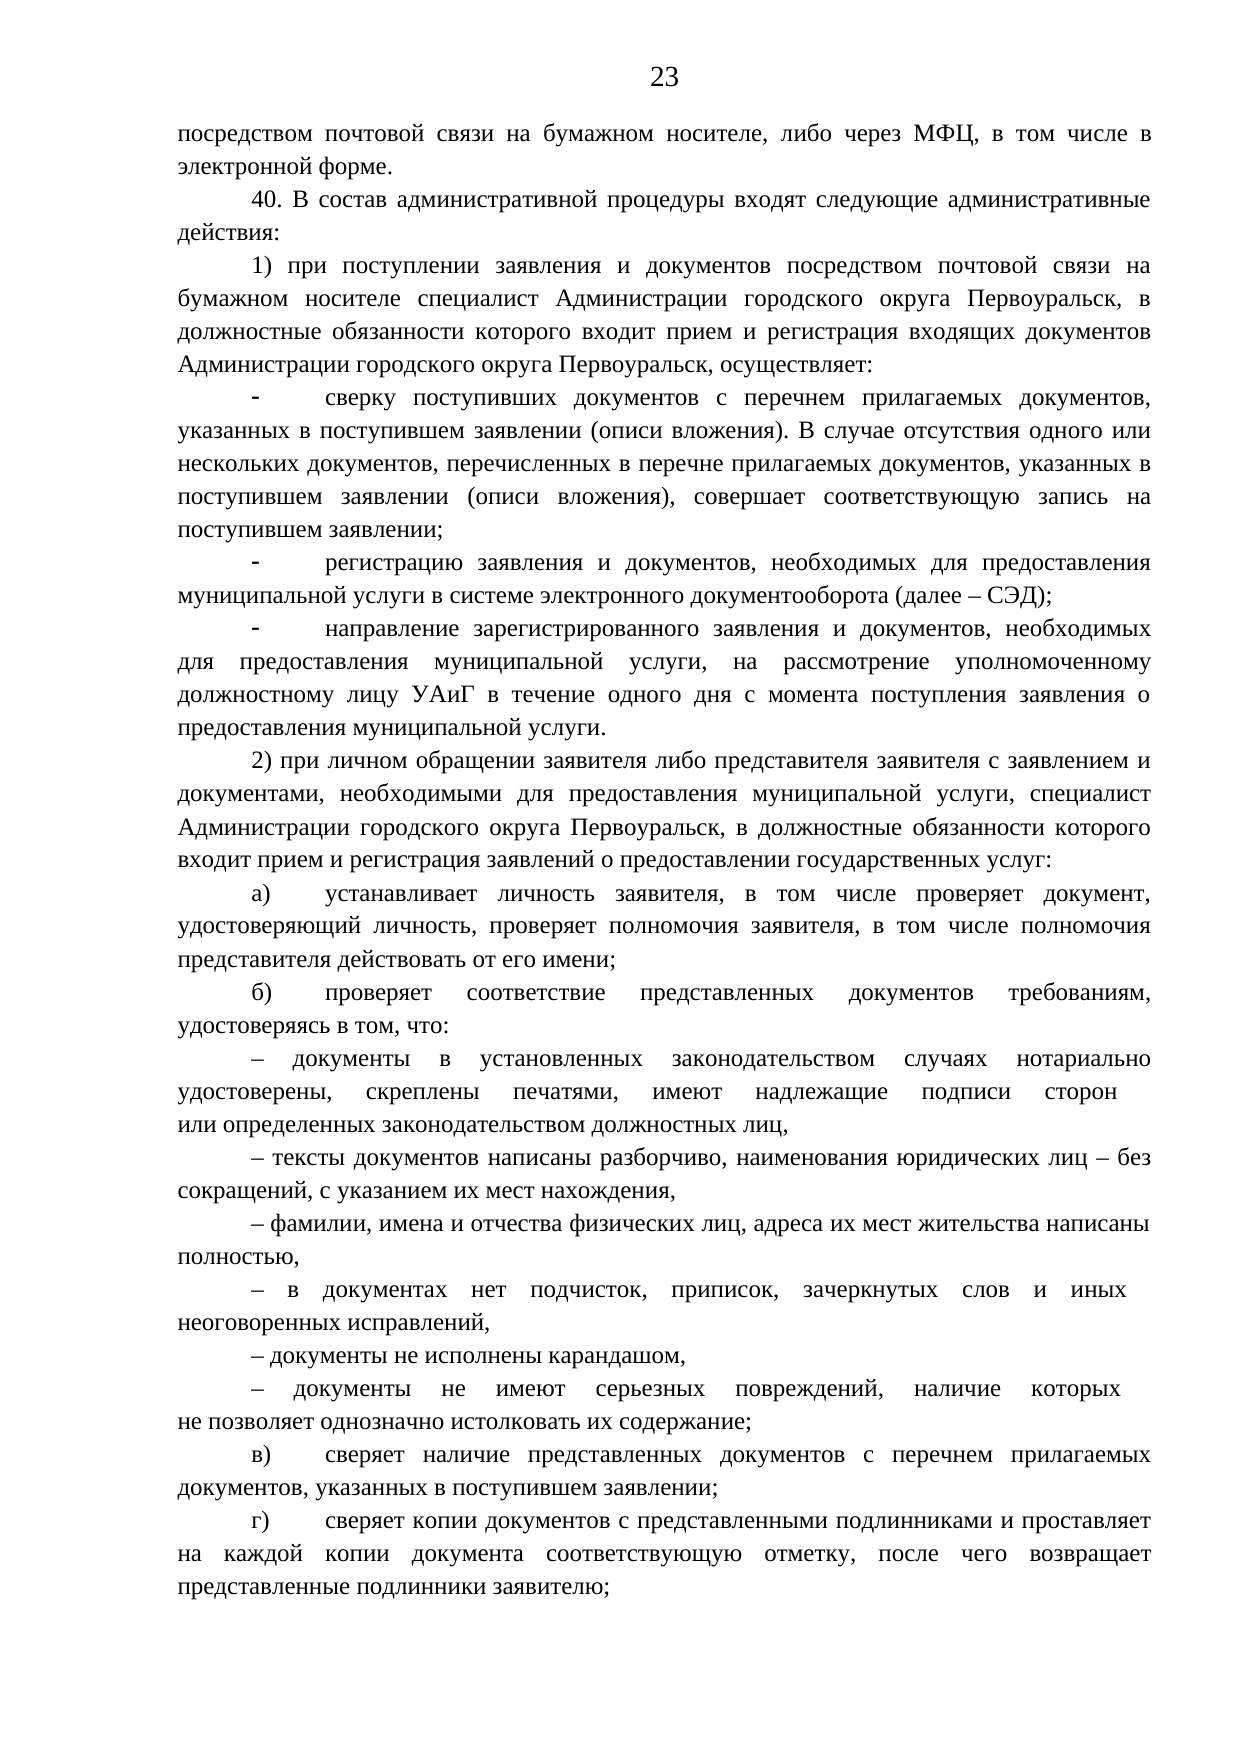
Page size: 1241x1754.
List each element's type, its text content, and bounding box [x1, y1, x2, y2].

list регистрацию заявления и документов, необходимых для предоставления муниципальной услуги в системе электронного документооборота (далее – СЭД); [177, 547, 1152, 609]
text – тексты документов написаны разборчиво, наименования юридических лиц – без сокращений, с указанием их мест нахождения, [177, 1142, 1152, 1203]
text 2) при личном обращении заявителя либо представителя заявителя с заявлением и документами, необходимыми для предоставления муниципальной услуги, специалист Администрации городского округа Первоуральск, в должностные обязанности которого входит прием и регистрация заявлений о предоставлении государственных услуг: [177, 746, 1152, 873]
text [177, 118, 1152, 180]
list проверяет соответствие представленных документов требованиям, удостоверяясь в том, что: [177, 977, 1152, 1038]
list устанавливает личность заявителя, в том числе проверяет документ, удостоверяющий личность, проверяет полномочия заявителя, в том числе полномочия представителя действовать от его имени; [177, 878, 1152, 972]
list сверяет копии документов с представленными подлинниками и проставляет на каждой копии документа соответствующую отметку, после чего возвращает представленные подлинники заявителю; [177, 1505, 1152, 1600]
text – документы в установленных законодательством случаях нотариально удостоверены, скреплены печатями, имеют надлежащие подписи сторон или определенных законодательством должностных лиц, [177, 1043, 1152, 1137]
text – документы не имеют серьезных повреждений, наличие которых не позволяет однозначно истолковать их содержание; [177, 1373, 1152, 1435]
text 1) при поступлении заявления и документов посредством почтовой связи на бумажном носителе специалист Администрации городского округа Первоуральск, в должностные обязанности которого входит прием и регистрация входящих документов Администрации городского округа Первоуральск, осуществляет: [177, 250, 1152, 378]
text 40. В состав административной процедуры входят следующие административные действия: [177, 184, 1152, 246]
text – документы не исполнены карандашом, [177, 1340, 1152, 1369]
list сверяет наличие представленных документов с перечнем прилагаемых документов, указанных в поступившем заявлении; [177, 1439, 1152, 1501]
text – фамилии, имена и отчества физических лиц, адреса их мест жительства написаны полностью, [177, 1208, 1152, 1269]
text – в документах нет подчисток, приписок, зачеркнутых слов и иных неоговоренных исправлений, [177, 1274, 1152, 1336]
list сверку поступивших документов с перечнем прилагаемых документов, указанных в поступившем заявлении (описи вложения). В случае отсутствия одного или нескольких документов, перечисленных в перечне прилагаемых документов, указанных в поступившем заявлении (описи вложения), совершает соответствующую запись на поступившем заявлении; [177, 382, 1152, 543]
list направление зарегистрированного заявления и документов, необходимых для предоставления муниципальной услуги, на рассмотрение уполномоченному должностному лицу УАиГ в течение одного дня с момента поступления заявления о предоставления муниципальной услуги. [177, 613, 1152, 741]
